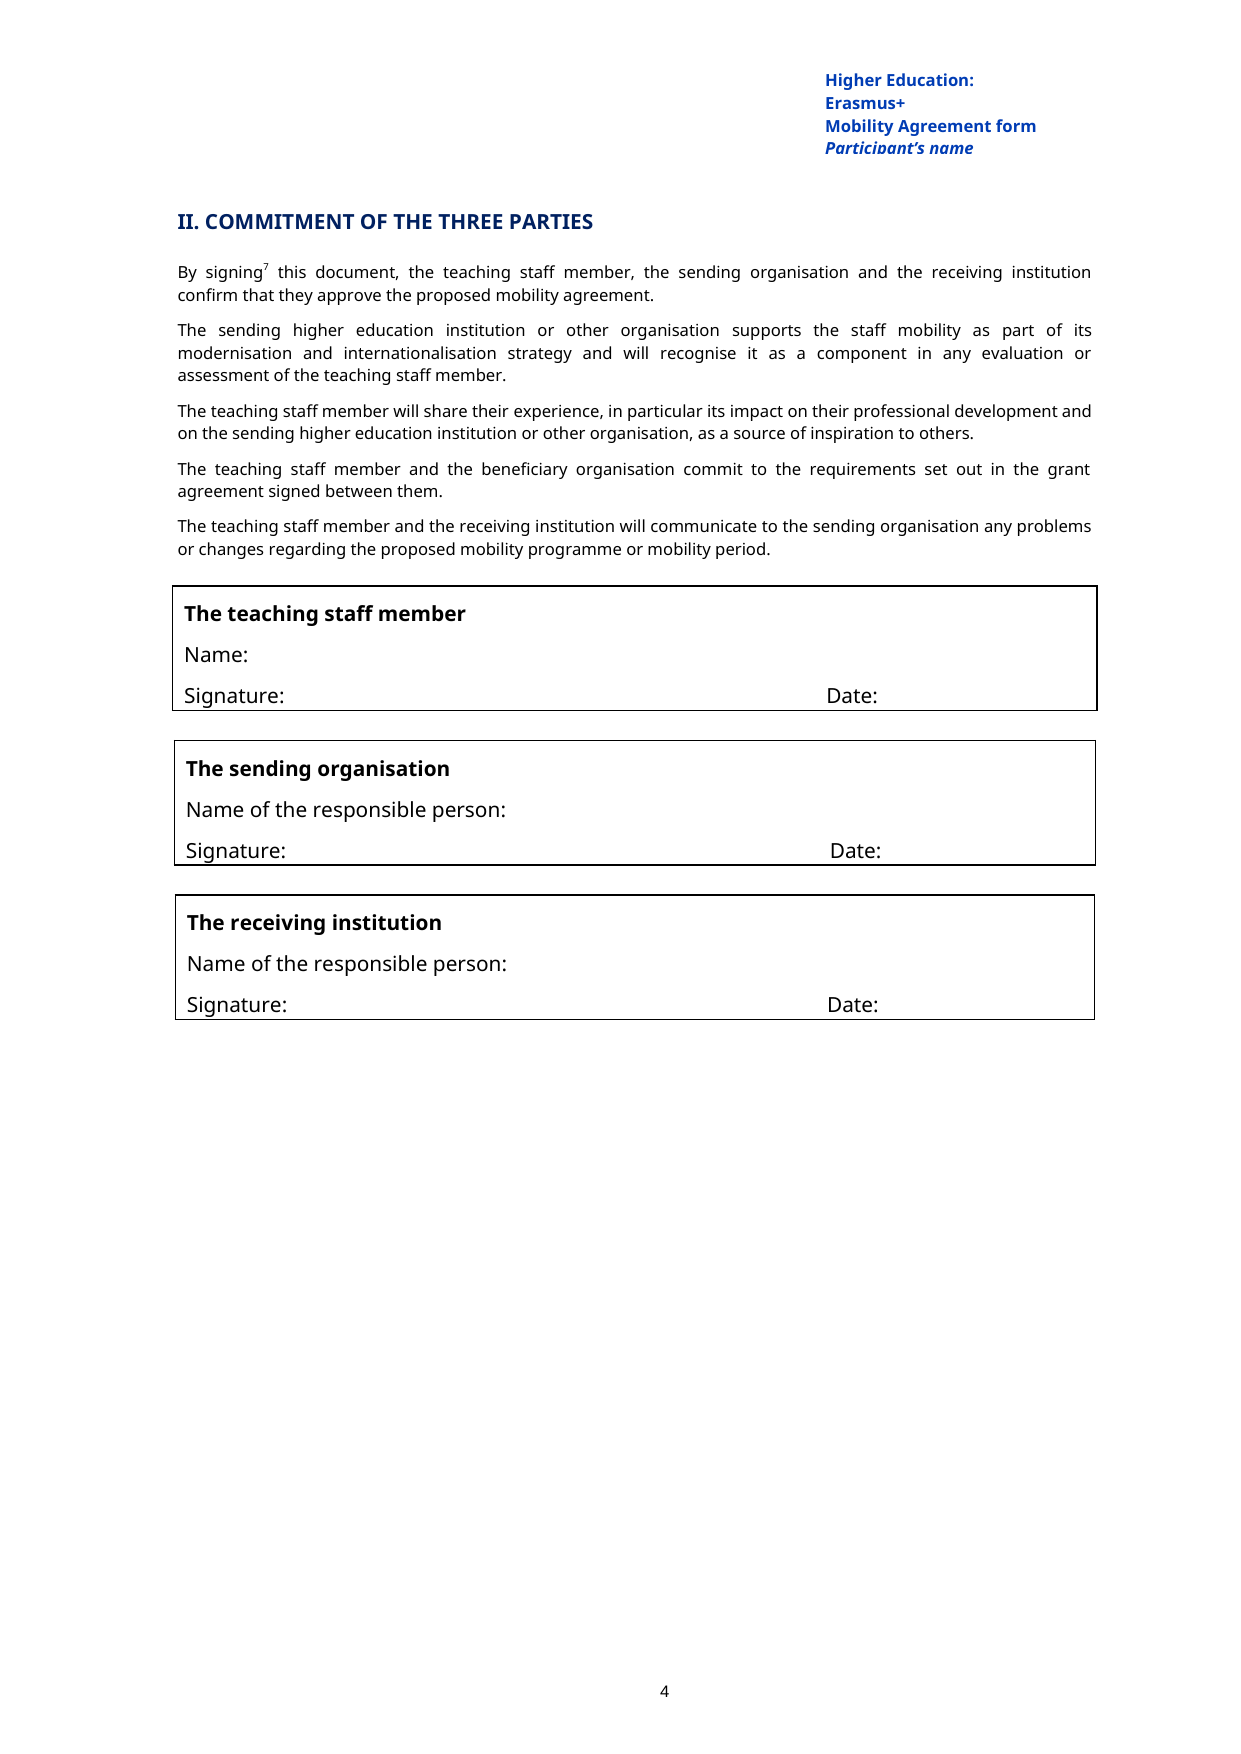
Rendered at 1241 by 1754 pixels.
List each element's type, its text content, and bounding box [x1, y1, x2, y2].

text The teaching staff member and the beneficiary organisation commit to the requirements set out in the grant agreement signed between them. [177, 457, 1092, 502]
table_header The sending organisation Name of the responsible person: Signature: Date: [175, 741, 1095, 864]
text The teaching staff member and the receiving institution will communicate to the sending organisation any problems or changes regarding the proposed mobility programme or mobility period. [177, 515, 1092, 560]
table_header The receiving institution Name of the responsible person: Signature: Date: [176, 896, 1094, 1018]
text II. COMMITMENT OF THE THREE PARTIES [177, 179, 1092, 236]
text By signing this document, the teaching staff member, the sending organisation and the receiving institution confirm that they approve the proposed mobility agreement. [177, 261, 1092, 306]
text The teaching staff member will share their experience, in particular its impact on their professional development and on the sending higher education institution or other organisation, as a source of inspiration to others. [177, 399, 1092, 444]
table_header The teaching staff member Name: Signature: Date: [173, 587, 1096, 710]
text The sending higher education institution or other organisation supports the staff mobility as part of its modernisation and internationalisation strategy and will recognise it as a component in any evaluation or assessment of the teaching staff member. [177, 318, 1092, 387]
